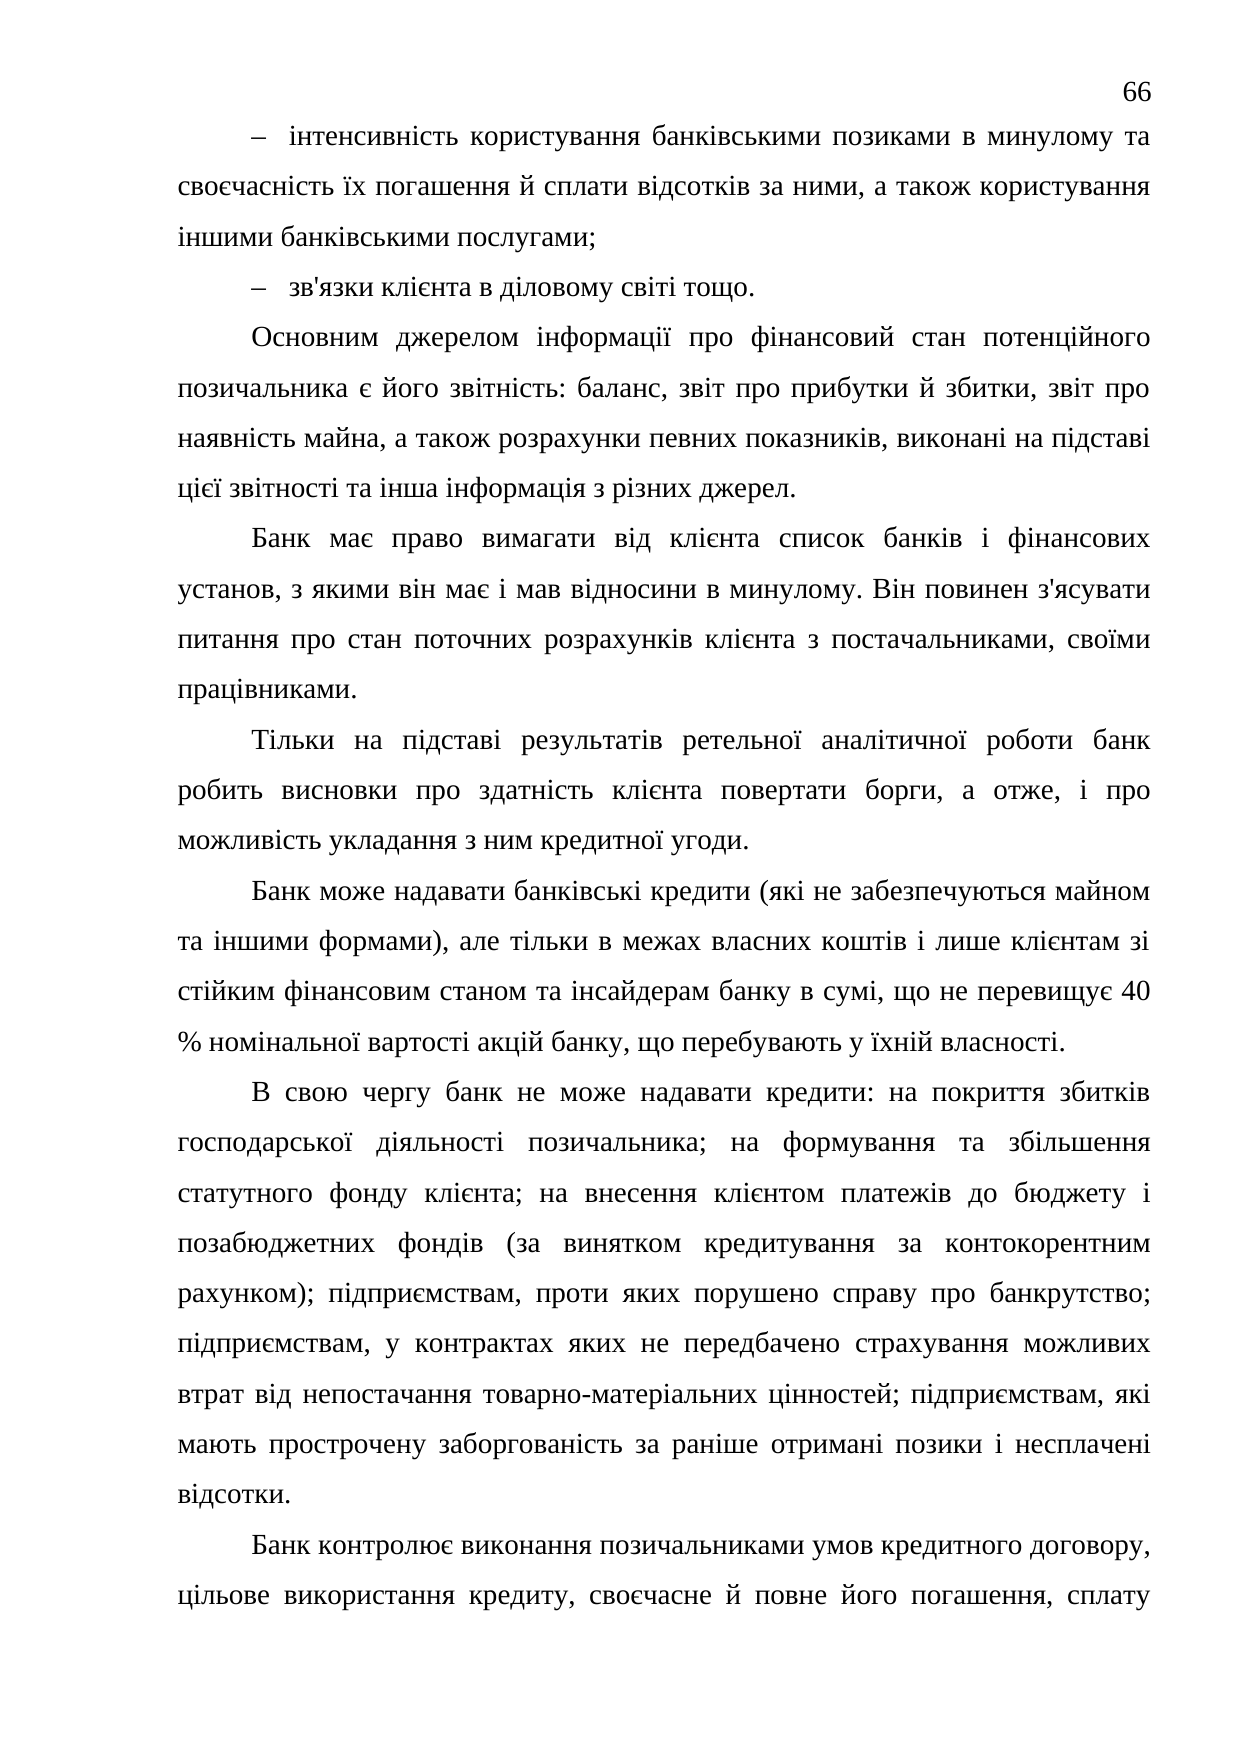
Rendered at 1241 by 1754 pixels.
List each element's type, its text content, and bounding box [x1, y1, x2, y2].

text Банк має право вимагати від клієнта список банків і фінансових установ, з якими він має і мав відносини в минулому. Він повинен з'ясувати питання про стан поточних розрахунків клієнта з постачальниками, своїми працівниками. [177, 521, 1152, 705]
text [177, 1527, 1152, 1611]
text Банк може надавати банківські кредити (які не забезпечуються майном та іншими формами), але тільки в межах власних коштів і лише клієнтам зі стійким фінансовим станом та інсайдерам банку в сумі, що не перевищує 40 % номінальної вартості акцій банку, що перебувають у їхній власності. [177, 873, 1152, 1057]
list інтенсивність користування банківськими позиками в минулому та своєчасність їх погашення й сплати відсотків за ними, а також користування іншими банківськими послугами; [177, 118, 1152, 252]
list зв'язки клієнта в діловому світі тощо. [177, 269, 1152, 303]
text В свою чергу банк не може надавати кредити: на покриття збитків господарської діяльності позичальника; на формування та збільшення статутного фонду клієнта; на внесення клієнтом платежів до бюджету і позабюджетних фондів (за винятком кредитування за контокорентним рахунком); підприємствам, проти яких порушено справу про банкрутство; підприємствам, у контрактах яких не передбачено страхування можливих втрат від непостачання товарно-матеріальних цінностей; підприємствам, які мають прострочену заборгованість за раніше отримані позики і несплачені відсотки. [177, 1074, 1152, 1510]
text Тільки на підставі результатів ретельної аналітичної роботи банк робить висновки про здатність клієнта повертати борги, а отже, і про можливість укладання з ним кредитної угоди. [177, 722, 1152, 856]
text Основним джерелом інформації про фінансовий стан потенційного позичальника є його звітність: баланс, звіт про прибутки й збитки, звіт про наявність майна, а також розрахунки певних показників, виконані на підставі цієї звітності та інша інформація з різних джерел. [177, 319, 1152, 504]
